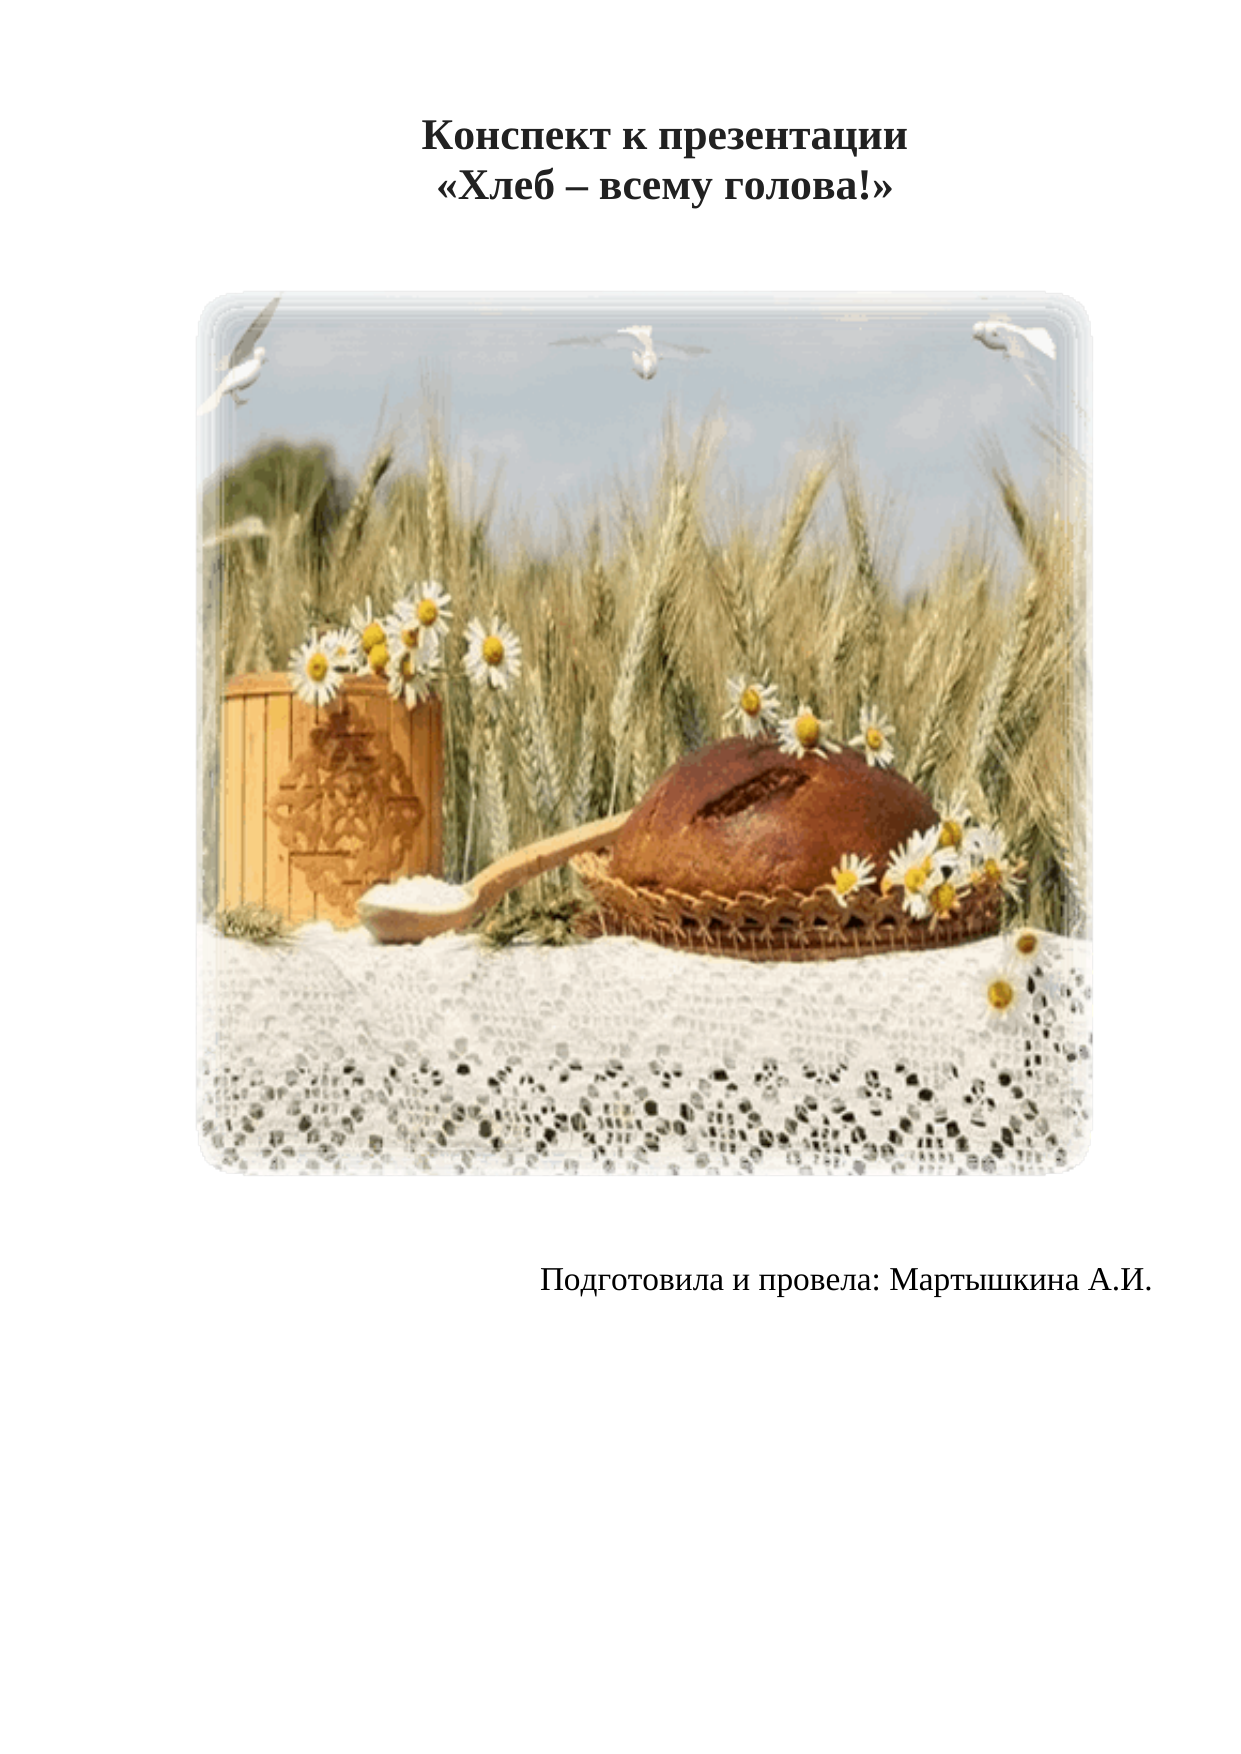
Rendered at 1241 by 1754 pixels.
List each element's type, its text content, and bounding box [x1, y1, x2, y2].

subtitle Конспект к презентации [237, 108, 1093, 159]
subtitle «Хлеб – всему голова!» [237, 159, 1093, 209]
text Подготовила и провела: Мартышкина А.И. [177, 1259, 1153, 1298]
picture [184, 280, 1106, 1189]
